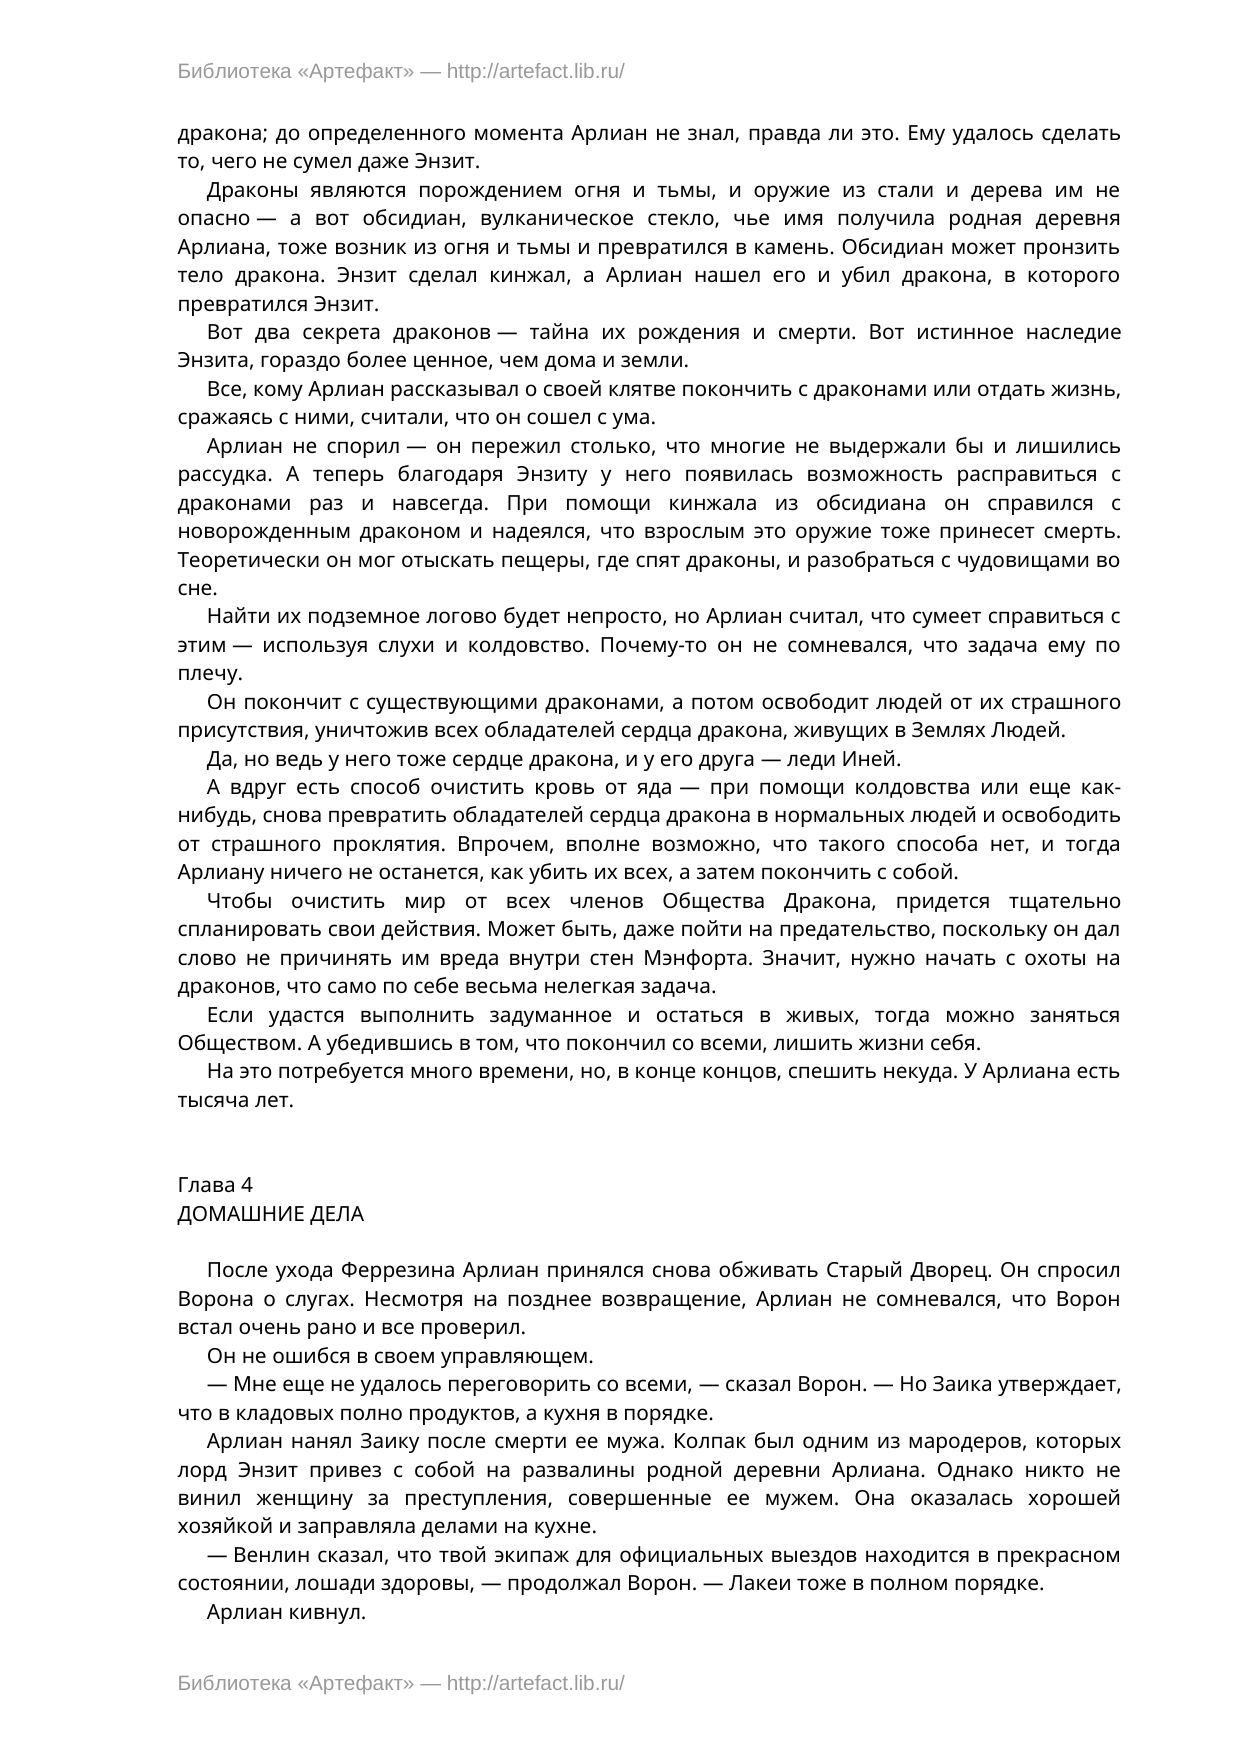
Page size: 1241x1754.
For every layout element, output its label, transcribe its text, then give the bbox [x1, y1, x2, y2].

text На это потребуется много времени, но, в конце концов, спешить некуда. У Арлиана есть тысяча лет. [177, 1057, 1122, 1113]
text Он не ошибся в своем управляющем. [177, 1341, 1122, 1369]
text Если удастся выполнить задуманное и остаться в живых, тогда можно заняться Обществом. А убедившись в том, что покончил со всеми, лишить жизни себя. [177, 1000, 1122, 1057]
text Он покончит с существующими драконами, а потом освободит людей от их страшного присутствия, уничтожив всех обладателей сердца дракона, живущих в Землях Людей. [177, 687, 1122, 744]
subtitle ДОМАШНИЕ ДЕЛА [177, 1199, 1122, 1227]
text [177, 118, 1122, 175]
text Арлиан не спорил — он пережил столько, что многие не выдержали бы и лишились рассудка. А теперь благодаря Энзиту у него появилась возможность расправиться с драконами раз и навсегда. При помощи кинжала из обсидиана он справился с новорожденным драконом и надеялся, что взрослым это оружие тоже принесет смерть. Теоретически он мог отыскать пещеры, где спят драконы, и разобраться с чудовищами во сне. [177, 431, 1122, 602]
text Драконы являются порождением огня и тьмы, и оружие из стали и дерева им не опасно — а вот обсидиан, вулканическое стекло, чье имя получила родная деревня Арлиана, тоже возник из огня и тьмы и превратился в камень. Обсидиан может пронзить тело дракона. Энзит сделал кинжал, а Арлиан нашел его и убил дракона, в которого превратился Энзит. [177, 175, 1122, 317]
text Чтобы очистить мир от всех членов Общества Дракона, придется тщательно спланировать свои действия. Может быть, даже пойти на предательство, поскольку он дал слово не причинять им вреда внутри стен Мэнфорта. Значит, нужно начать с охоты на драконов, что само по себе весьма нелегкая задача. [177, 886, 1122, 1000]
text — Венлин сказал, что твой экипаж для официальных выездов находится в прекрасном состоянии, лошади здоровы, — продолжал Ворон. — Лакеи тоже в полном порядке. [177, 1540, 1122, 1597]
text После ухода Феррезина Арлиан принялся снова обживать Старый Дворец. Он спросил Ворона о слугах. Несмотря на позднее возвращение, Арлиан не сомневался, что Ворон встал очень рано и все проверил. [177, 1256, 1122, 1341]
text А вдруг есть способ очистить кровь от яда — при помощи колдовства или еще как-нибудь, снова превратить обладателей сердца дракона в нормальных людей и освободить от страшного проклятия. Впрочем, вполне возможно, что такого способа нет, и тогда Арлиану ничего не останется, как убить их всех, а затем покончить с собой. [177, 772, 1122, 886]
text Арлиан нанял Заику после смерти ее мужа. Колпак был одним из мародеров, которых лорд Энзит привез с собой на развалины родной деревни Арлиана. Однако никто не винил женщину за преступления, совершенные ее мужем. Она оказалась хорошей хозяйкой и заправляла делами на кухне. [177, 1426, 1122, 1540]
text Все, кому Арлиан рассказывал о своей клятве покончить с драконами или отдать жизнь, сражаясь с ними, считали, что он сошел с ума. [177, 374, 1122, 431]
text — Мне еще не удалось переговорить со всеми, — сказал Ворон. — Но Заика утверждает, что в кладовых полно продуктов, а кухня в порядке. [177, 1369, 1122, 1426]
text Да, но ведь у него тоже сердце дракона, и у его друга — леди Иней. [177, 744, 1122, 772]
text Вот два секрета драконов — тайна их рождения и смерти. Вот истинное наследие Энзита, гораздо более ценное, чем дома и земли. [177, 317, 1122, 374]
text Найти их подземное логово будет непросто, но Арлиан считал, что сумеет справиться с этим — используя слухи и колдовство. Почему-то он не сомневался, что задача ему по плечу. [177, 602, 1122, 687]
subtitle Глава 4 [177, 1170, 1122, 1199]
text Арлиан кивнул. [177, 1597, 1122, 1625]
